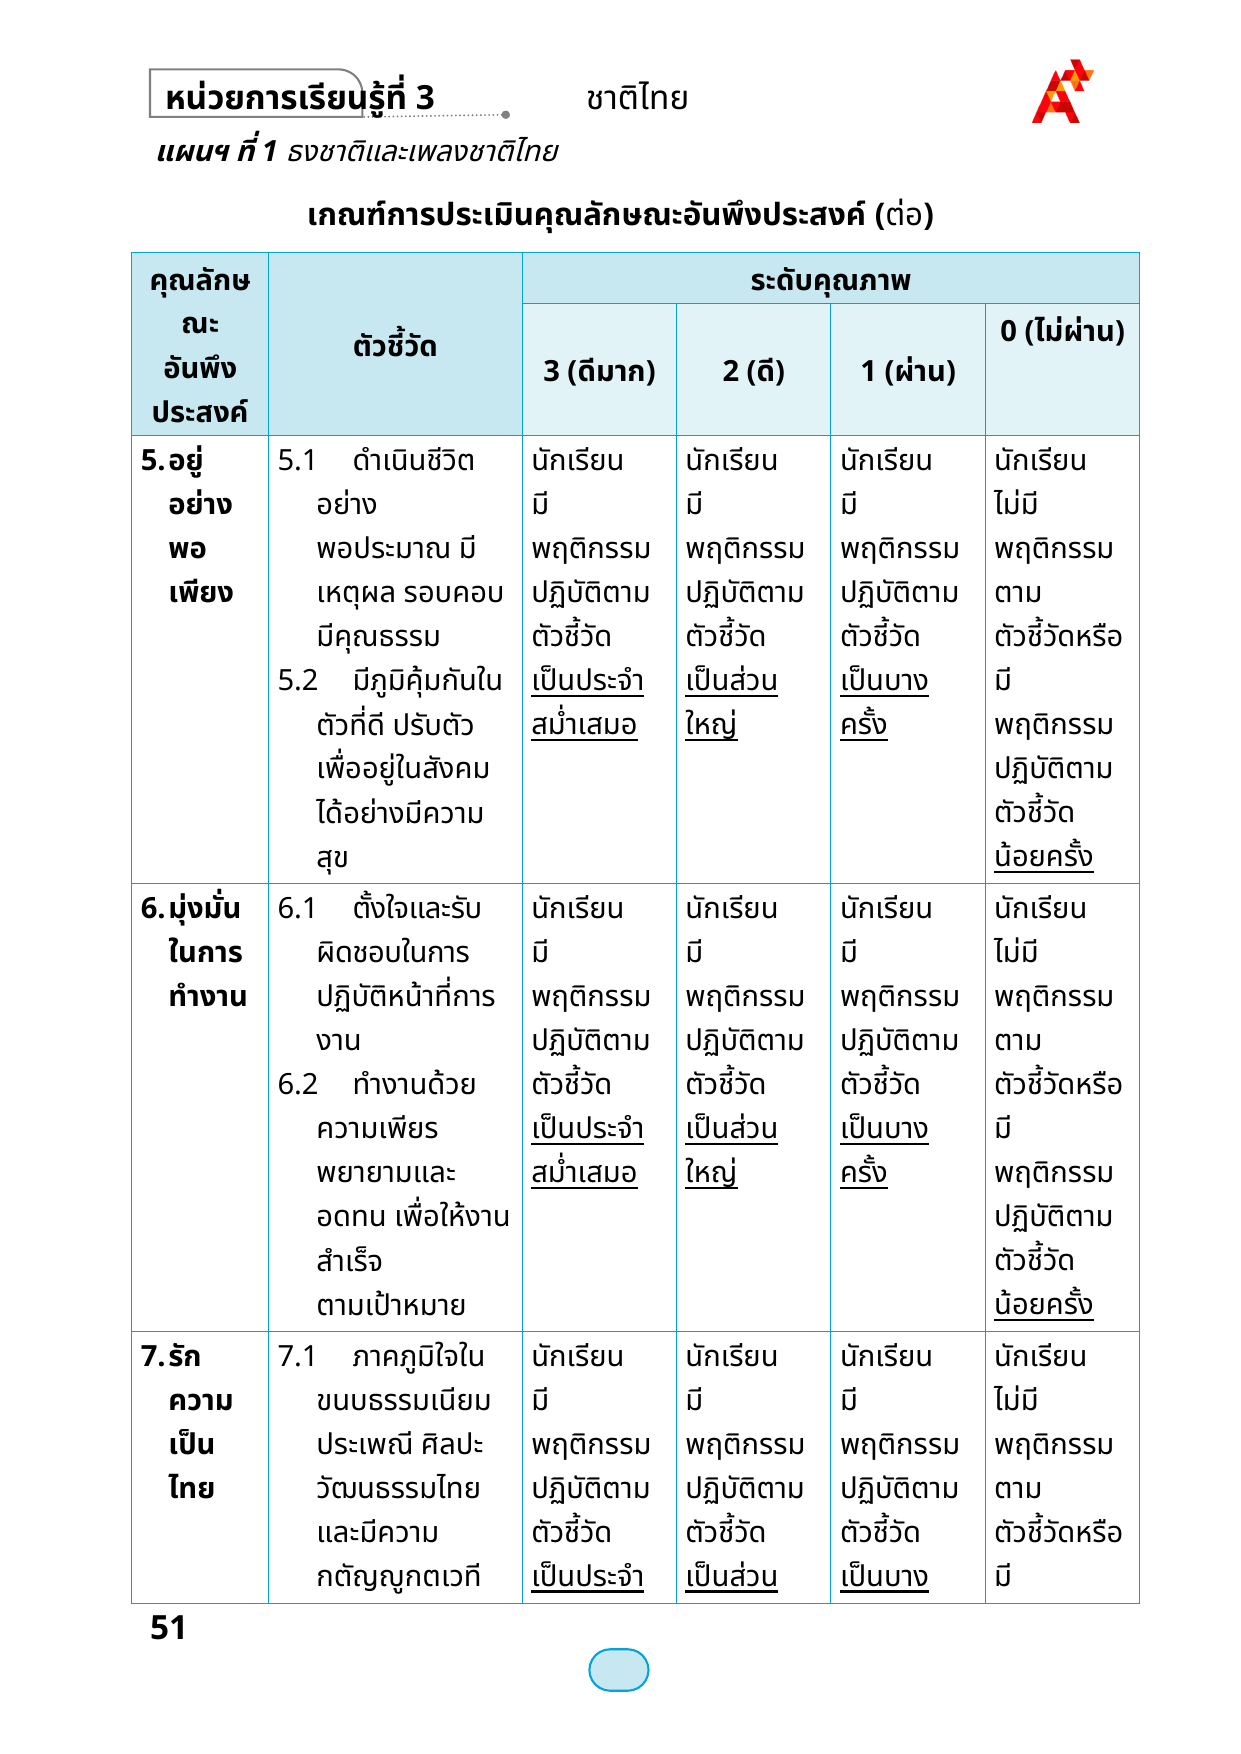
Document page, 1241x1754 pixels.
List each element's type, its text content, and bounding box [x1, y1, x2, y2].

table_cell 3 (ดีมาก) [523, 304, 676, 435]
table_cell นักเรียน มีพฤติกรรมปฏิบัติตามตัวชี้วัด เป็นบางครั้ง [831, 436, 985, 883]
table_cell 7. รักความ เป็นไทย [132, 1332, 268, 1602]
table_header คุณลักษณะ อันพึงประสงค์ [132, 253, 268, 435]
table_cell 0 (ไม่ผ่าน) [986, 304, 1139, 435]
table_cell 6.1 ตั้งใจและรับผิดชอบในการ ปฏิบัติหน้าที่การงาน 6.2 ทำงานด้วยความเพียรพยายามและอดทน เพื่อให้งานสำเร็จ ตามเป้าหมาย [269, 884, 522, 1331]
table_cell นักเรียนไม่มีพฤติกรรมตาม ตัวชี้วัดหรือ มีพฤติกรรมปฏิบัติตามตัวชี้วัด น้อยครั้ง [986, 436, 1139, 883]
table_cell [831, 1332, 985, 1602]
table_cell 1 (ผ่าน) [831, 304, 985, 435]
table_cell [269, 1332, 522, 1602]
table_header ระดับคุณภาพ [523, 253, 1139, 303]
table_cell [677, 1332, 830, 1602]
text เกณฑ์การประเมินคุณลักษณะอันพึงประสงค์ (ต่อ) [150, 192, 1090, 239]
table_cell นักเรียน มีพฤติกรรมปฏิบัติตามตัวชี้วัด เป็นส่วนใหญ่ [677, 884, 830, 1331]
table_header ตัวชี้วัด [269, 253, 522, 435]
table_cell 6. มุ่งมั่นในการทำงาน [132, 884, 268, 1331]
table_cell 5. อยู่อย่างพอเพียง [132, 436, 268, 883]
table_cell นักเรียน มีพฤติกรรม ปฏิบัติตามตัวชี้วัด เป็นประจำ สม่ำเสมอ [523, 884, 676, 1331]
table_cell 2 (ดี) [677, 304, 830, 435]
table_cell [986, 1332, 1139, 1602]
table_cell นักเรียน มีพฤติกรรม ปฏิบัติตามตัวชี้วัด เป็นประจำ สม่ำเสมอ [523, 436, 676, 883]
table_cell นักเรียนไม่มีพฤติกรรมตาม ตัวชี้วัดหรือ มีพฤติกรรมปฏิบัติตามตัวชี้วัด น้อยครั้ง [986, 884, 1139, 1331]
picture [1024, 52, 1099, 126]
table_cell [523, 1332, 676, 1602]
table_cell 5.1 ดำเนินชีวิตอย่าง พอประมาณ มีเหตุผล รอบคอบ มีคุณธรรม 5.2 มีภูมิคุ้มกันในตัวที่ดี ปรับตัวเพื่ออยู่ในสังคม ได้อย่างมีความสุข [269, 436, 522, 883]
table_cell นักเรียน มีพฤติกรรมปฏิบัติตามตัวชี้วัด เป็นส่วนใหญ่ [677, 436, 830, 883]
table_cell นักเรียน มีพฤติกรรมปฏิบัติตามตัวชี้วัด เป็นบางครั้ง [831, 884, 985, 1331]
